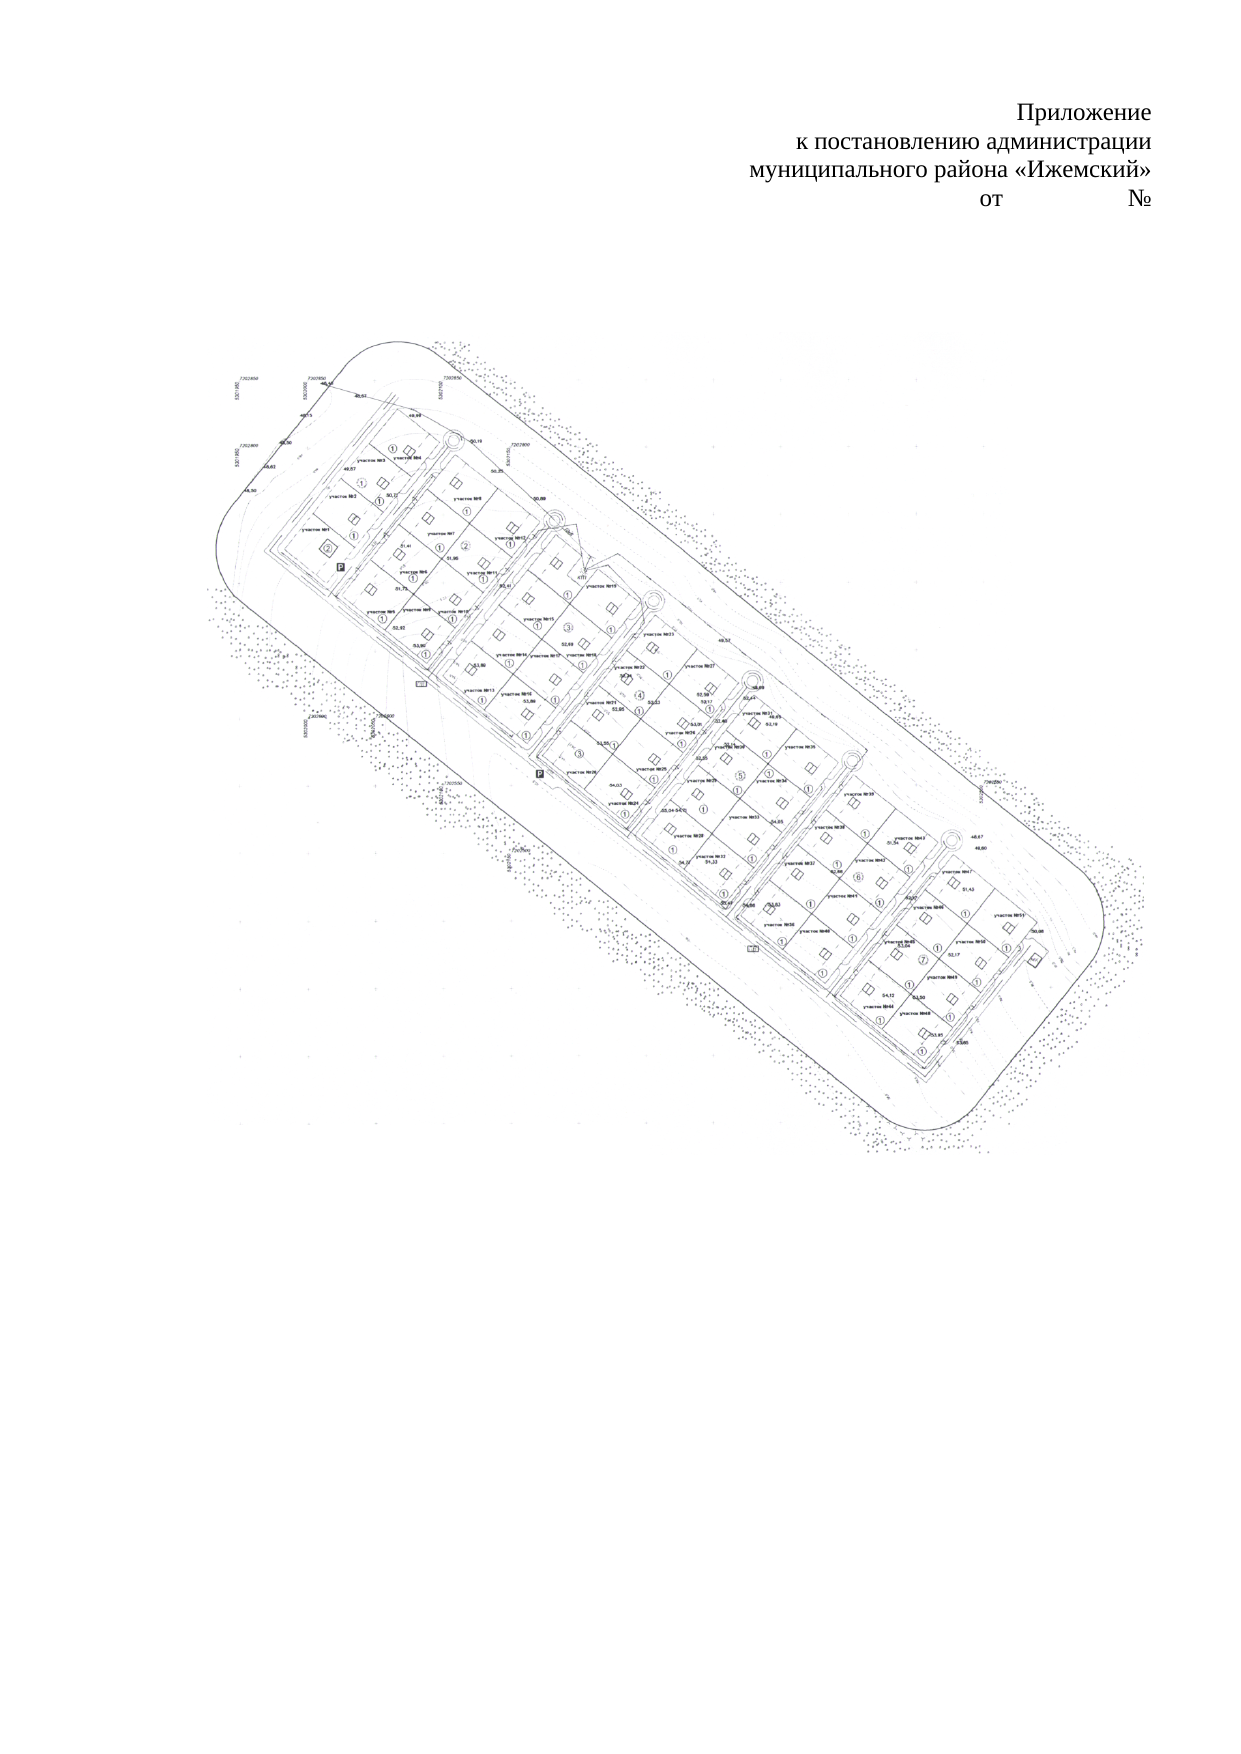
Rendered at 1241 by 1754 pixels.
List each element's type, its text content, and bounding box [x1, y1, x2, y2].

picture [177, 324, 1151, 1161]
text муниципального района «Ижемский» [177, 154, 1152, 183]
text Приложение [177, 97, 1152, 126]
text от № [177, 183, 1152, 212]
text к постановлению администрации [177, 126, 1152, 154]
